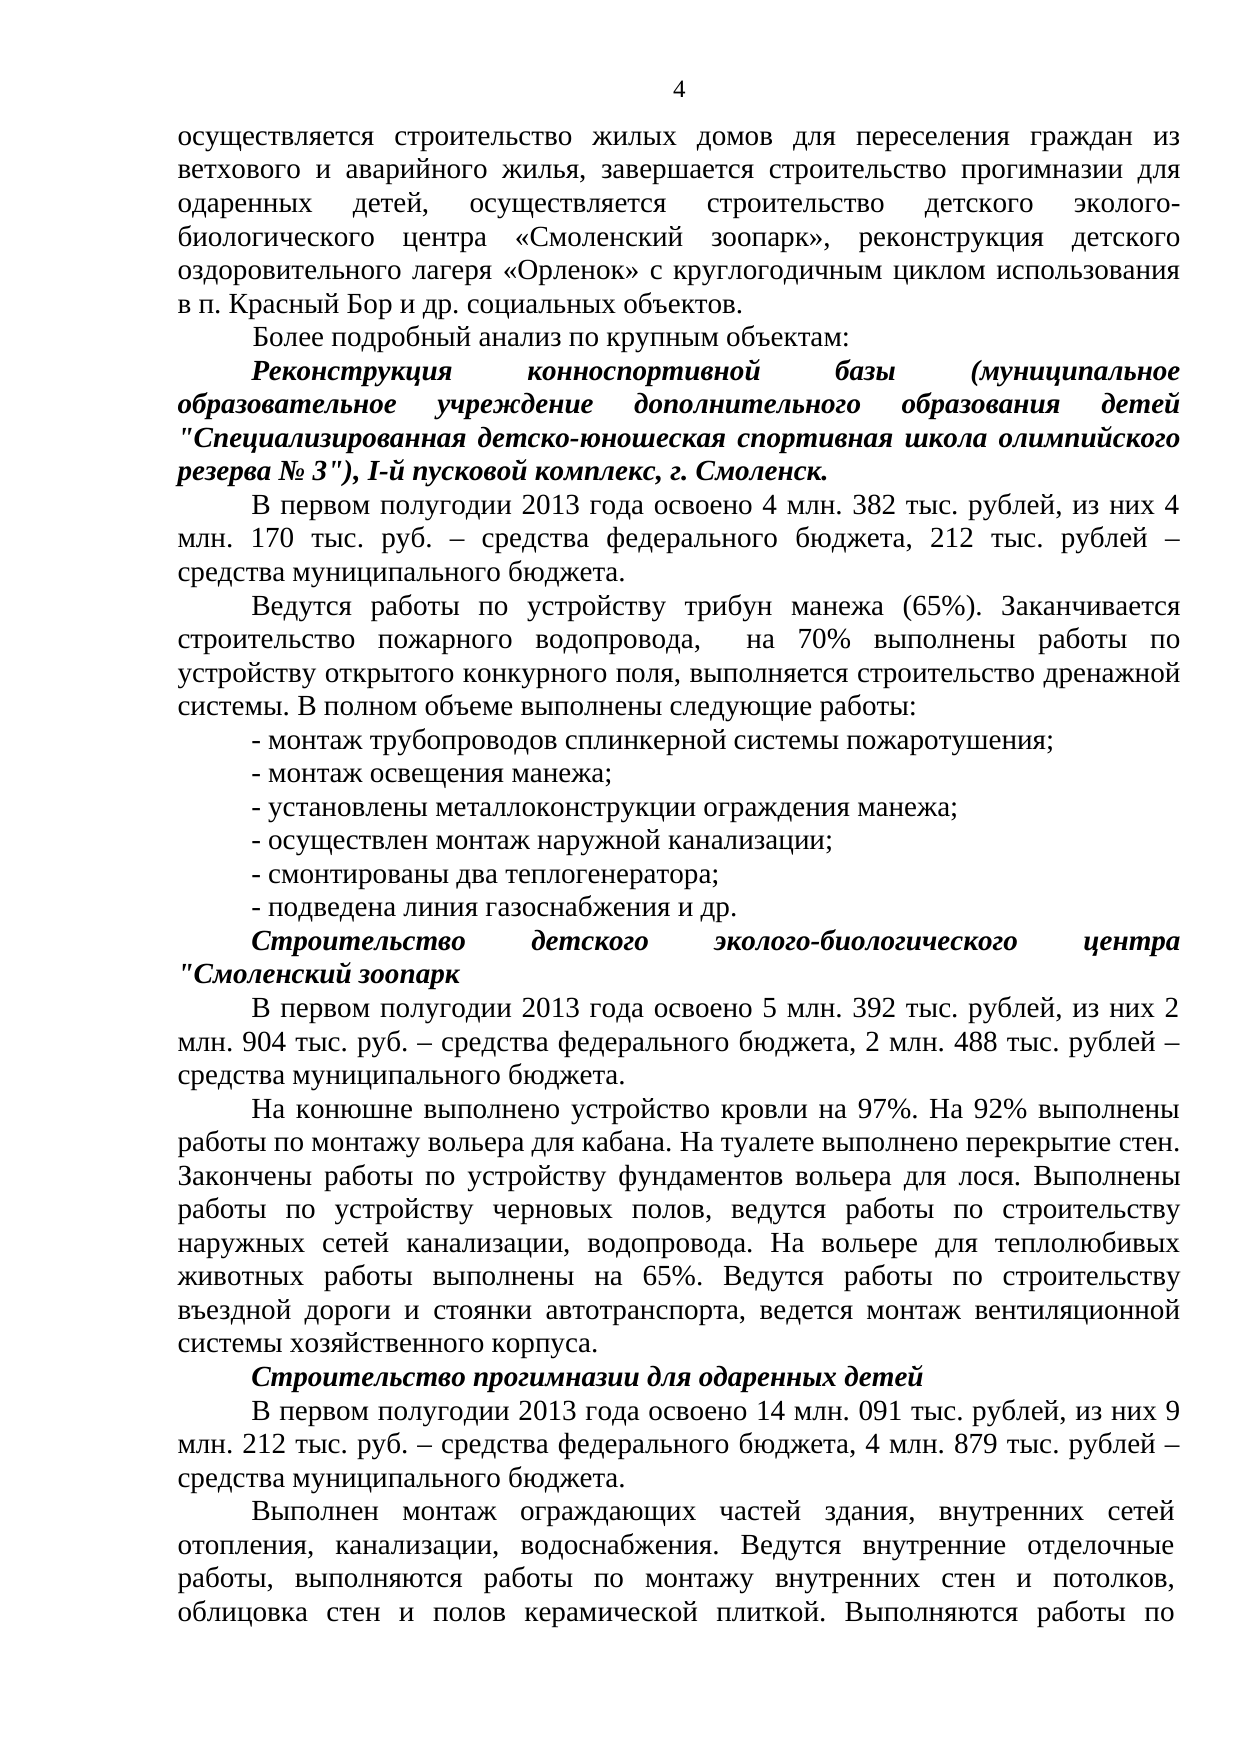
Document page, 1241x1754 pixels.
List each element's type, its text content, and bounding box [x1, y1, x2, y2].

text - осуществлен монтаж наружной канализации; [177, 822, 1181, 856]
text - монтаж освещения манежа; [177, 755, 1181, 789]
text - установлены металлоконструкции ограждения манежа; [177, 789, 1181, 822]
text - подведена линия газоснабжения и др. [177, 889, 1181, 923]
text В первом полугодии 2013 года освоено 14 млн. 091 тыс. рублей, из них 9 млн. 212 тыс. руб. – средства федерального бюджета, 4 млн. 879 тыс. рублей – средства муниципального бюджета. [177, 1393, 1181, 1493]
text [177, 1493, 1175, 1627]
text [177, 118, 1181, 319]
text В первом полугодии 2013 года освоено 4 млн. 382 тыс. рублей, из них 4 млн. 170 тыс. руб. – средства федерального бюджета, 212 тыс. рублей – средства муниципального бюджета. [177, 487, 1181, 588]
text Ведутся работы по устройству трибун манежа (65%). Заканчивается строительство пожарного водопровода, на 70% выполнены работы по устройству открытого конкурного поля, выполняется строительство дренажной системы. В полном объеме выполнены следующие работы: [177, 588, 1181, 722]
text Реконструкция конноспортивной базы (муниципальное образовательное учреждение дополнительного образования детей "Специализированная детско-юношеская спортивная школа олимпийского резерва № 3"), I-й пусковой комплекс, г. Смоленск. [177, 353, 1181, 487]
text Строительство детского эколого-биологического центра "Смоленский зоопарк [177, 923, 1181, 990]
text На конюшне выполнено устройство кровли на 97%. На 92% выполнены работы по монтажу вольера для кабана. На туалете выполнено перекрытие стен. Закончены работы по устройству фундаментов вольера для лося. Выполнены работы по устройству черновых полов, ведутся работы по строительству наружных сетей канализации, водопровода. На вольере для теплолюбивых животных работы выполнены на 65%. Ведутся работы по строительству въездной дороги и стоянки автотранспорта, ведется монтаж вентиляционной системы хозяйственного корпуса. [177, 1091, 1181, 1359]
text - смонтированы два теплогенератора; [177, 856, 1181, 889]
text - монтаж трубопроводов сплинкерной системы пожаротушения; [177, 722, 1181, 755]
text В первом полугодии 2013 года освоено 5 млн. 392 тыс. рублей, из них 2 млн. 904 тыс. руб. – средства федерального бюджета, 2 млн. 488 тыс. рублей – средства муниципального бюджета. [177, 990, 1181, 1091]
text Более подробный анализ по крупным объектам: [177, 319, 1181, 353]
text Строительство прогимназии для одаренных детей [177, 1359, 1181, 1393]
